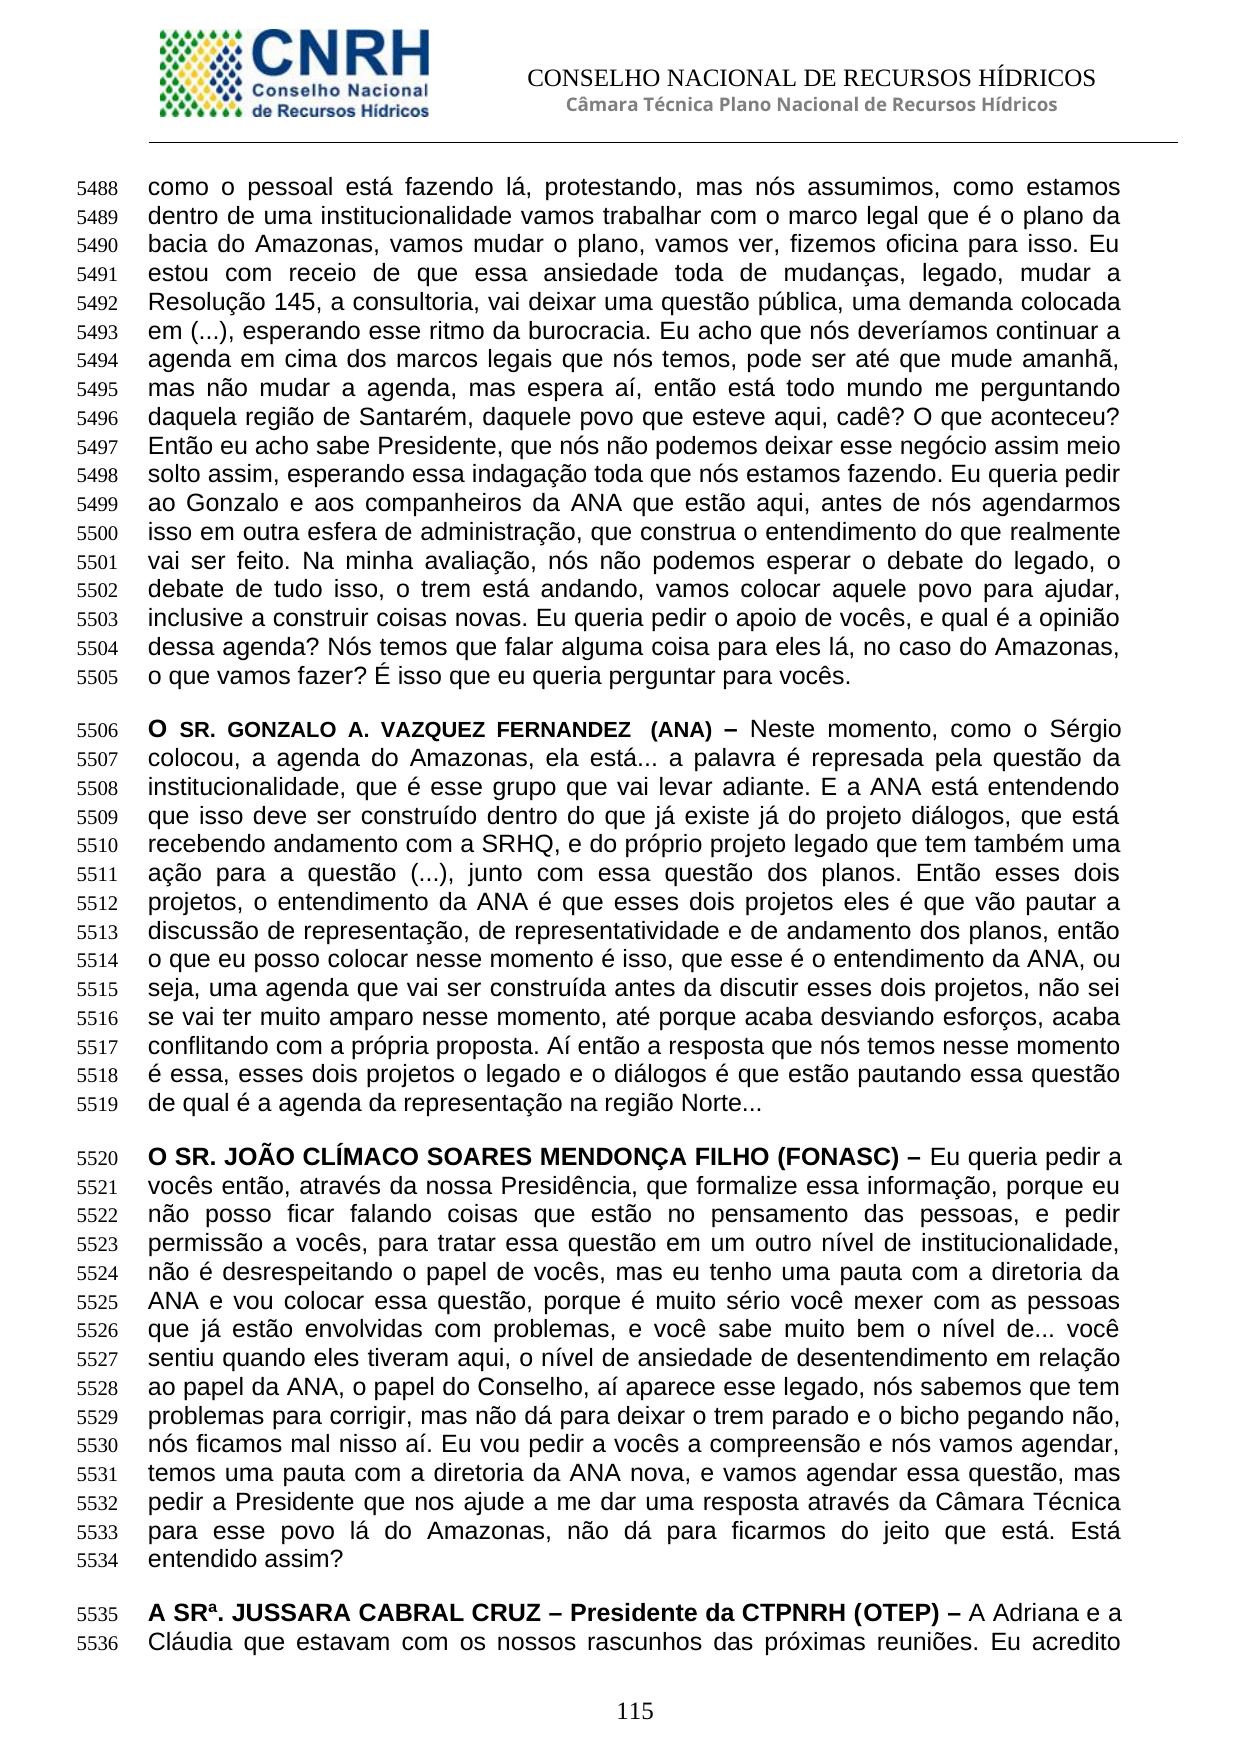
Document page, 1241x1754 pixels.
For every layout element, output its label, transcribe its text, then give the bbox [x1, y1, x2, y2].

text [148, 172, 1122, 689]
text O SR. JOÃO CLÍMACO SOARES MENDONÇA FILHO (FONASC) – Eu queria pedir a vocês então, através da nossa Presidência, que formalize essa informação, porque eu não posso ficar falando coisas que estão no pensamento das pessoas, e pedir permissão a vocês, para tratar essa questão em um outro nível de institucionalidade, não é desrespeitando o papel de vocês, mas eu tenho uma pauta com a diretoria da ANA e vou colocar essa questão, porque é muito sério você mexer com as pessoas que já estão envolvidas com problemas, e você sabe muito bem o nível de... você sentiu quando eles tiveram aqui, o nível de ansiedade de desentendimento em relação ao papel da ANA, o papel do Conselho, aí aparece esse legado, nós sabemos que tem problemas para corrigir, mas não dá para deixar o trem parado e o bicho pegando não, nós ficamos mal nisso aí. Eu vou pedir a vocês a compreensão e nós vamos agendar, temos uma pauta com a diretoria da ANA nova, e vamos agendar essa questão, mas pedir a Presidente que nos ajude a me dar uma resposta através da Câmara Técnica para esse povo lá do Amazonas, não dá para ficarmos do jeito que está. Está entendido assim? [148, 1142, 1122, 1573]
picture [159, 29, 429, 117]
text O SR. Gonzalo A. Vazquez Fernandez (ANA) – Neste momento, como o Sérgio colocou, a agenda do Amazonas, ela está... a palavra é represada pela questão da institucionalidade, que é esse grupo que vai levar adiante. E a ANA está entendendo que isso deve ser construído dentro do que já existe já do projeto diálogos, que está recebendo andamento com a SRHQ, e do próprio projeto legado que tem também uma ação para a questão (...), junto com essa questão dos planos. Então esses dois projetos, o entendimento da ANA é que esses dois projetos eles é que vão pautar a discussão de representação, de representatividade e de andamento dos planos, então o que eu posso colocar nesse momento é isso, que esse é o entendimento da ANA, ou seja, uma agenda que vai ser construída antes da discutir esses dois projetos, não sei se vai ter muito amparo nesse momento, até porque acaba desviando esforços, acaba conflitando com a própria proposta. Aí então a resposta que nós temos nesse momento é essa, esses dois projetos o legado e o diálogos é que estão pautando essa questão de qual é a agenda da representação na região Norte... [148, 714, 1122, 1117]
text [148, 1598, 1122, 1656]
